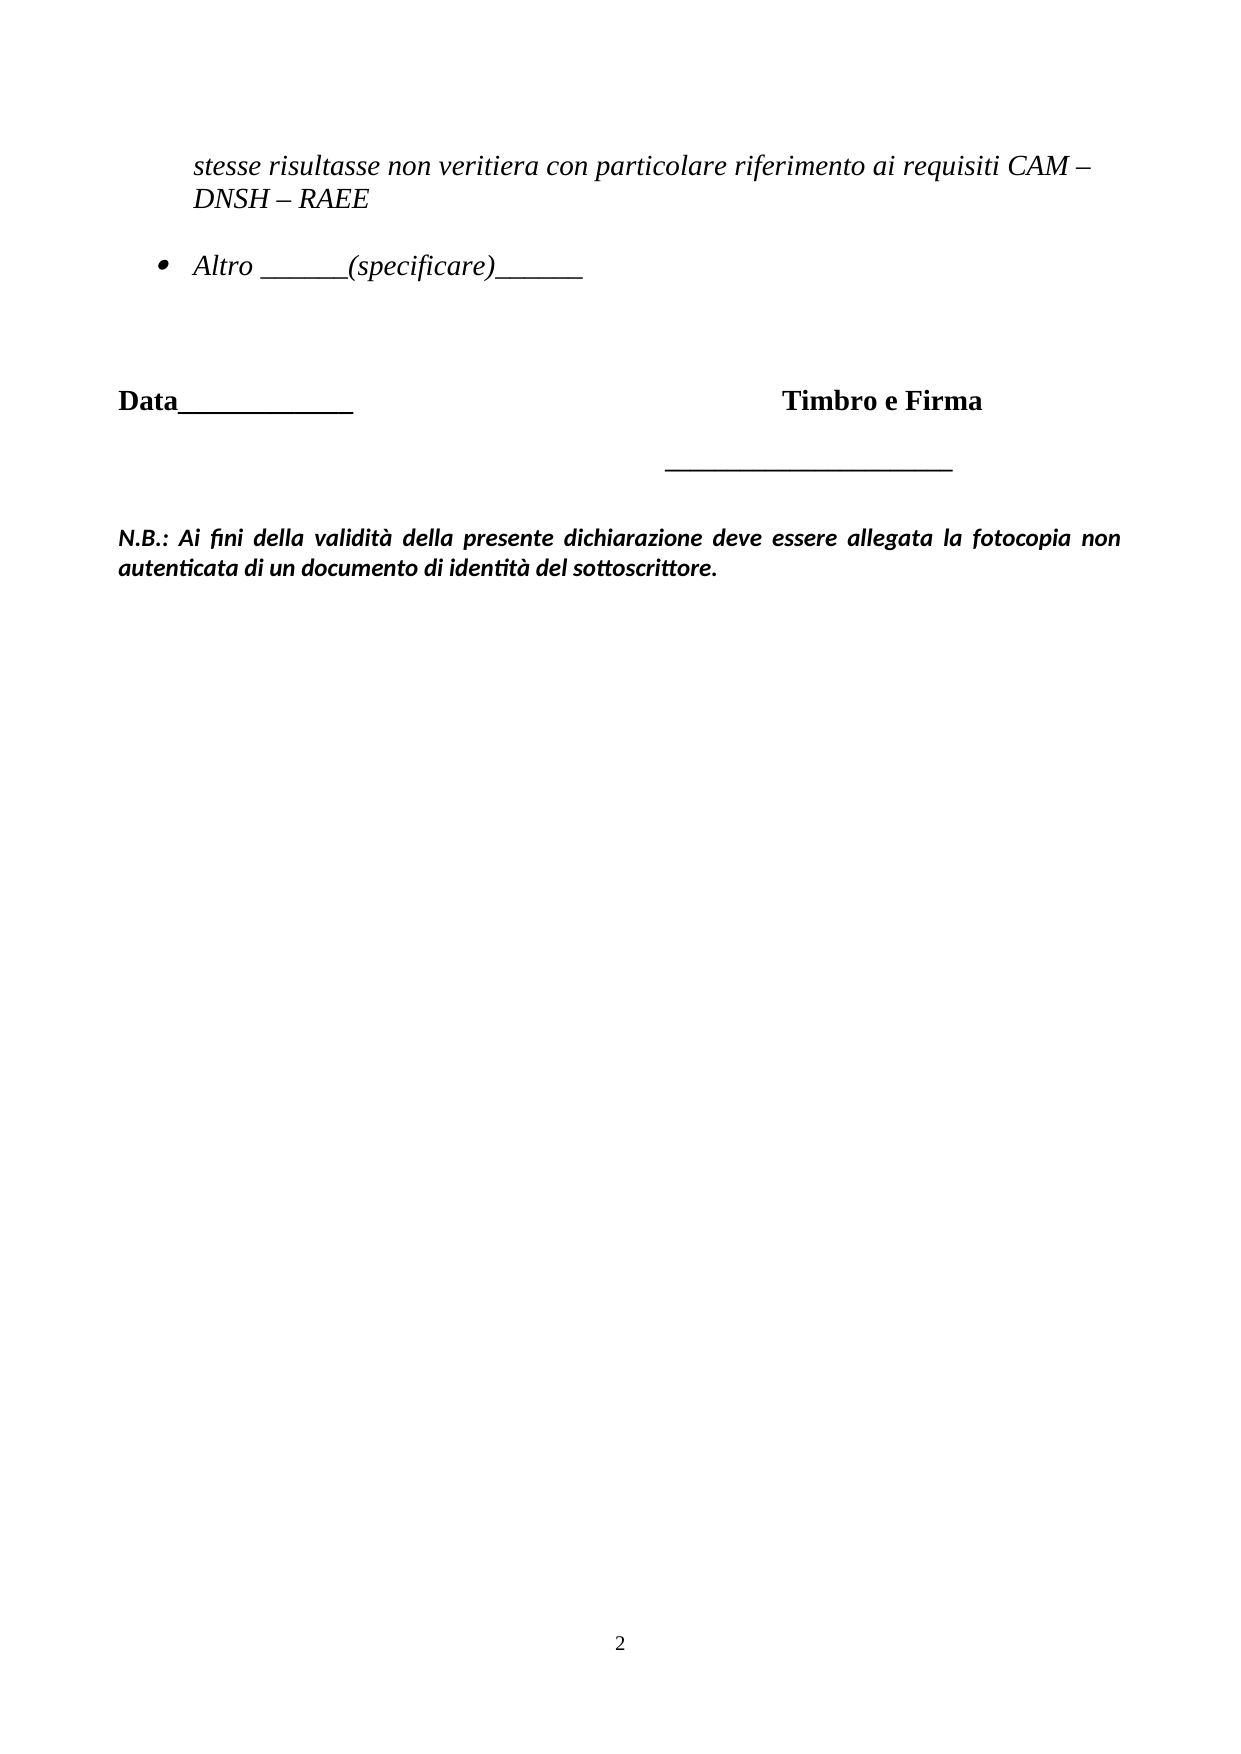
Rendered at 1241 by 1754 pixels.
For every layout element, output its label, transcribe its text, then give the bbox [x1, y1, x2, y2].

text _______________________ [118, 445, 1080, 474]
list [156, 148, 1122, 215]
text N.B.: Ai fini della validità della presente dichiarazione deve essere allegata la fotocopia non autenticata di un documento di identità del sottoscrittore. [118, 522, 1122, 583]
list Altro ______(specificare)______ [156, 248, 1122, 282]
text Data____________ Timbro e Firma [118, 383, 1161, 416]
